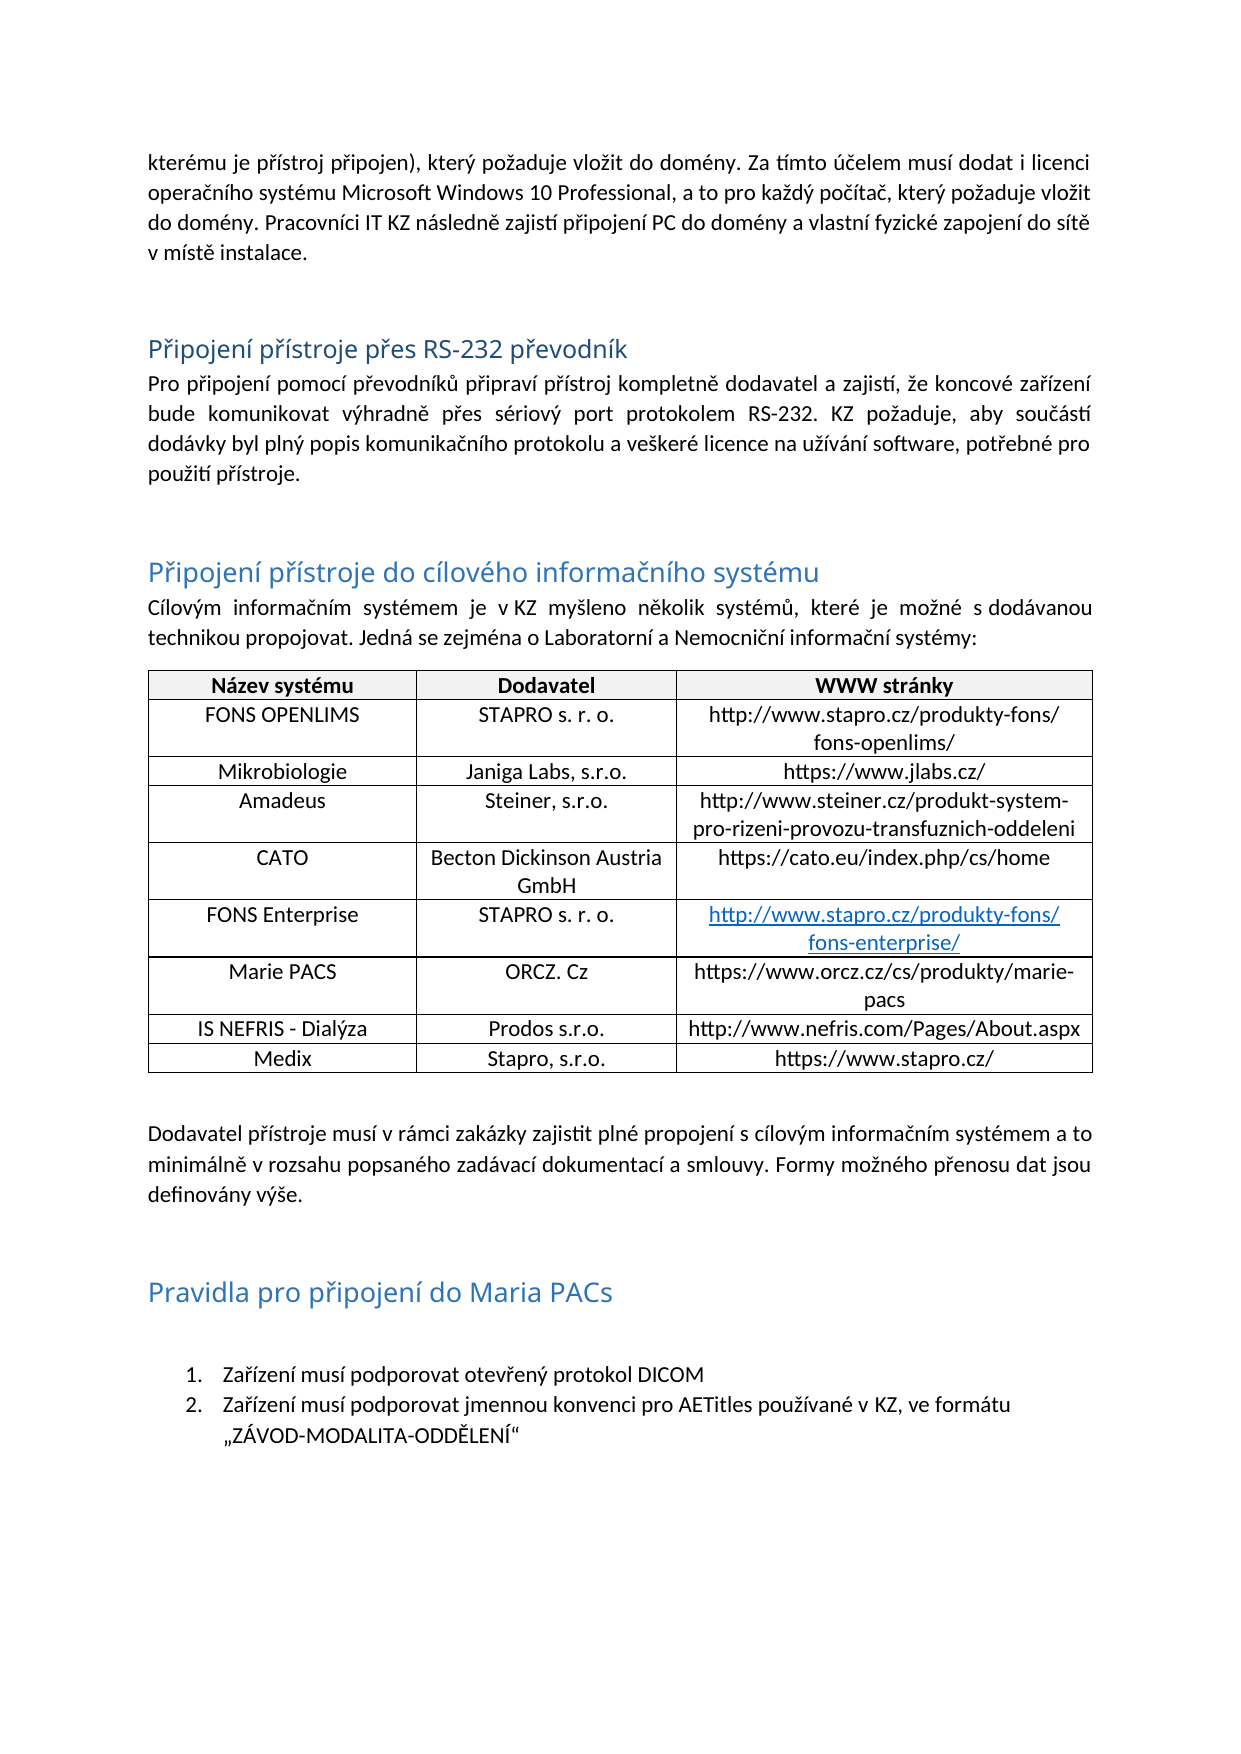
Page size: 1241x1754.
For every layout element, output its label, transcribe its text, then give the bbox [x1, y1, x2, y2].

list Zařízení musí podporovat otevřený protokol DICOM [185, 1360, 1093, 1388]
table_cell http://www.nefris.com/Pages/About.aspx [677, 1015, 1092, 1043]
table_cell Becton Dickinson Austria GmbH [417, 843, 676, 899]
table_cell http://www.steiner.cz/produkt-system-pro-rizeni-provozu-transfuznich-oddeleni [677, 786, 1092, 842]
table_cell STAPRO s. r. o. [417, 900, 676, 956]
table_cell Medix [149, 1044, 416, 1072]
table_cell Marie PACS [149, 958, 416, 1013]
table_cell STAPRO s. r. o. [417, 700, 676, 756]
table_cell https://cato.eu/index.php/cs/home [677, 843, 1092, 899]
table_cell Mikrobiologie [149, 757, 416, 785]
table_header WWW stránky [677, 671, 1092, 699]
table_cell ORCZ. Cz [417, 958, 676, 1013]
table_cell FONS OPENLIMS [149, 700, 416, 756]
subtitle Připojení přístroje do cílového informačního systému [148, 553, 1093, 590]
table_cell FONS Enterprise [149, 900, 416, 956]
text Pro připojení pomocí převodníků připraví přístroj kompletně dodavatel a zajistí, že koncové zařízení bude komunikovat výhradně přes sériový port protokolem RS-232. KZ požaduje, aby součástí dodávky byl plný popis komunikačního protokolu a veškeré licence na užívání software, potřebné pro použití přístroje. [148, 369, 1093, 487]
table_cell IS NEFRIS - Dialýza [149, 1015, 416, 1043]
table_cell https://www.orcz.cz/cs/produkty/marie-pacs [677, 958, 1092, 1013]
table_cell Prodos s.r.o. [417, 1015, 676, 1043]
table_cell Stapro, s.r.o. [417, 1044, 676, 1072]
table_cell http://www.stapro.cz/produkty-fons/fons-openlims/ [677, 700, 1092, 756]
text Cílovým informačním systémem je v KZ myšleno několik systémů, které je možné s dodávanou technikou propojovat. Jedná se zejména o Laboratorní a Nemocniční informační systémy: [148, 593, 1093, 651]
table_cell CATO [149, 843, 416, 899]
text Dodavatel přístroje musí v rámci zakázky zajistit plné propojení s cílovým informačním systémem a to minimálně v rozsahu popsaného zadávací dokumentací a smlouvy. Formy možného přenosu dat jsou definovány výše. [148, 1119, 1093, 1208]
table_cell http://www.stapro.cz/produkty-fons/fons-enterprise/ [677, 900, 1092, 956]
table_cell Amadeus [149, 786, 416, 842]
table_header Dodavatel [417, 671, 676, 699]
table_cell Janiga Labs, s.r.o. [417, 757, 676, 785]
subtitle Připojení přístroje přes RS-232 převodník [148, 332, 1093, 366]
table_cell https://www.jlabs.cz/ [677, 757, 1092, 785]
table_cell Steiner, s.r.o. [417, 786, 676, 842]
table_header Název systému [149, 671, 416, 699]
subtitle Pravidla pro připojení do Maria PACs [148, 1274, 1093, 1311]
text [148, 148, 1093, 266]
table_cell https://www.stapro.cz/ [677, 1044, 1092, 1072]
list Zařízení musí podporovat jmennou konvenci pro AETitles používané v KZ, ve formátu „ZÁVOD-MODALITA-ODDĚLENÍ“ [185, 1391, 1093, 1449]
